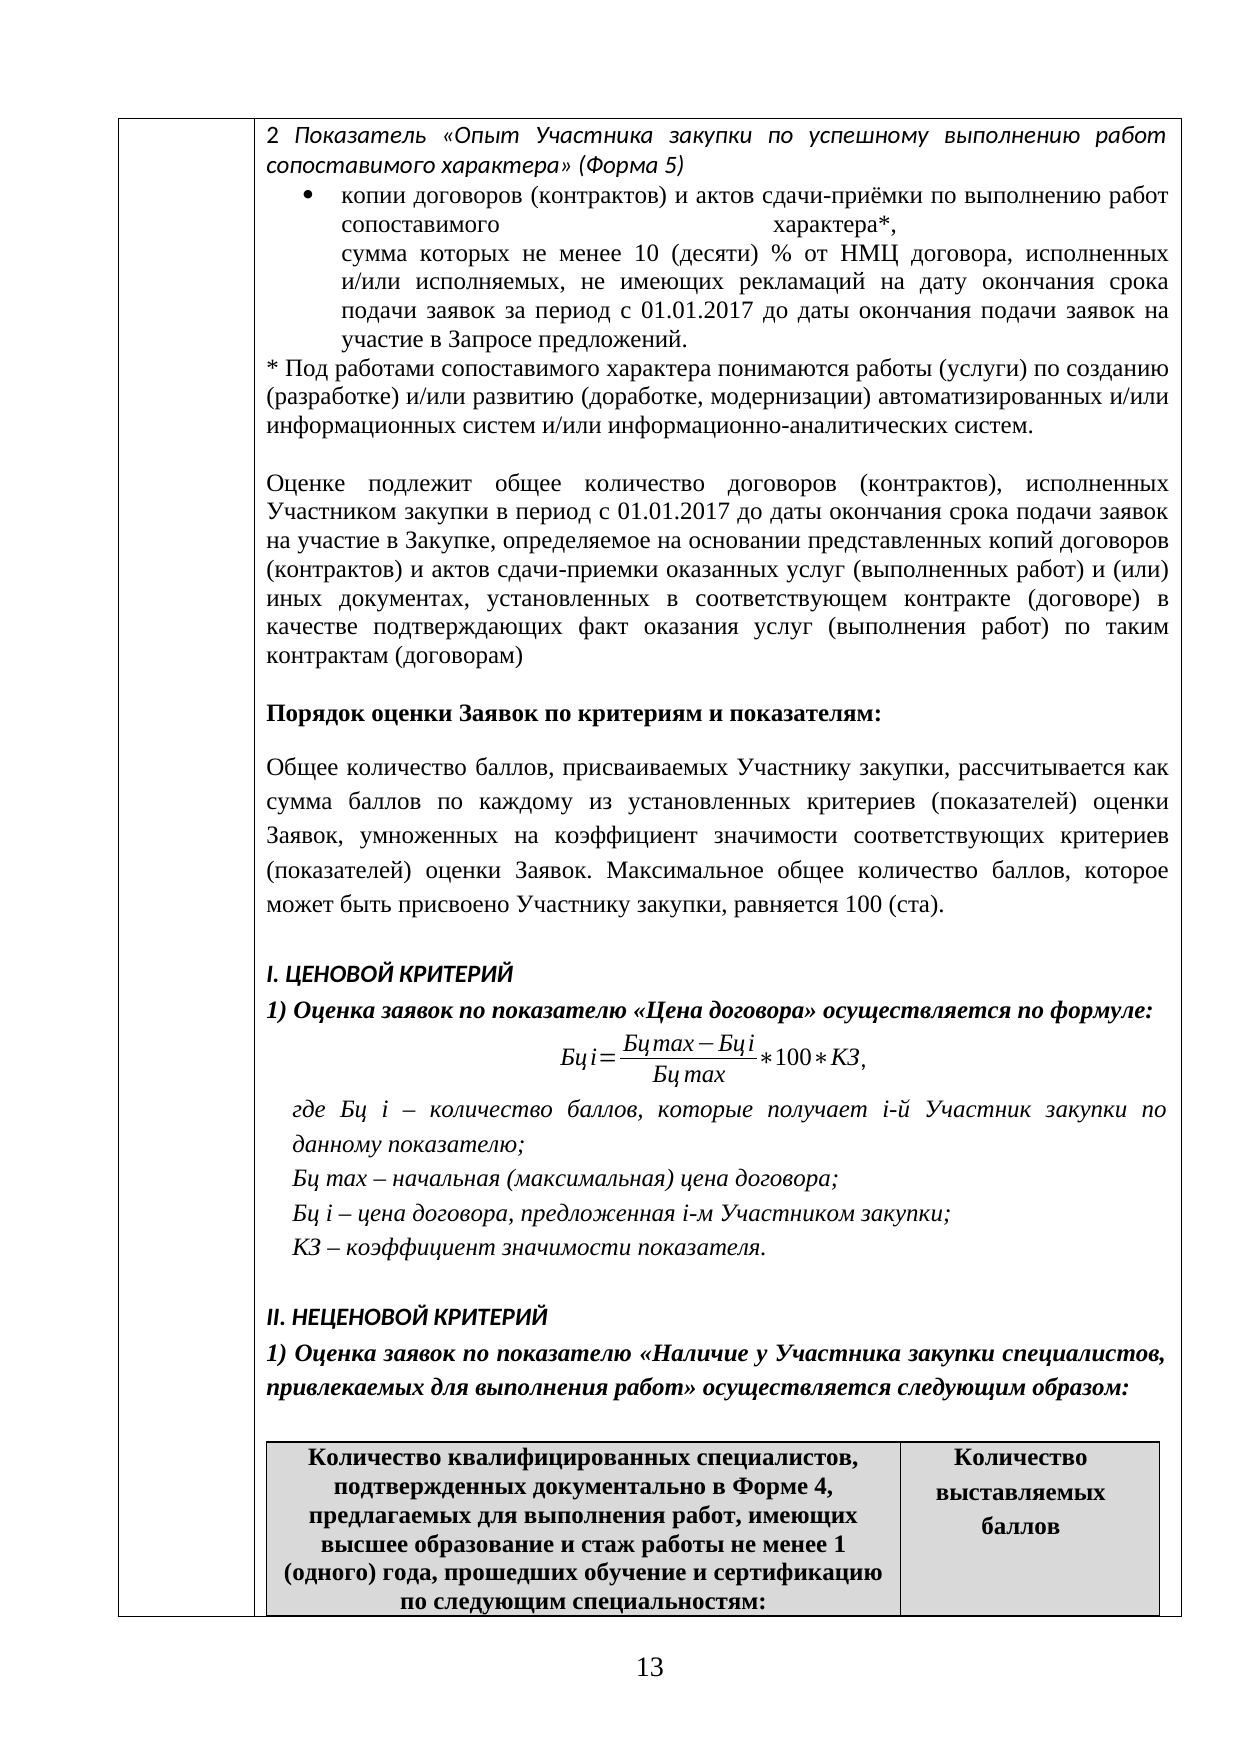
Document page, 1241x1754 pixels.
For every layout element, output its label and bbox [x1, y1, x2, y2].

table_cell [255, 119, 1181, 1616]
table_cell [119, 119, 254, 1616]
